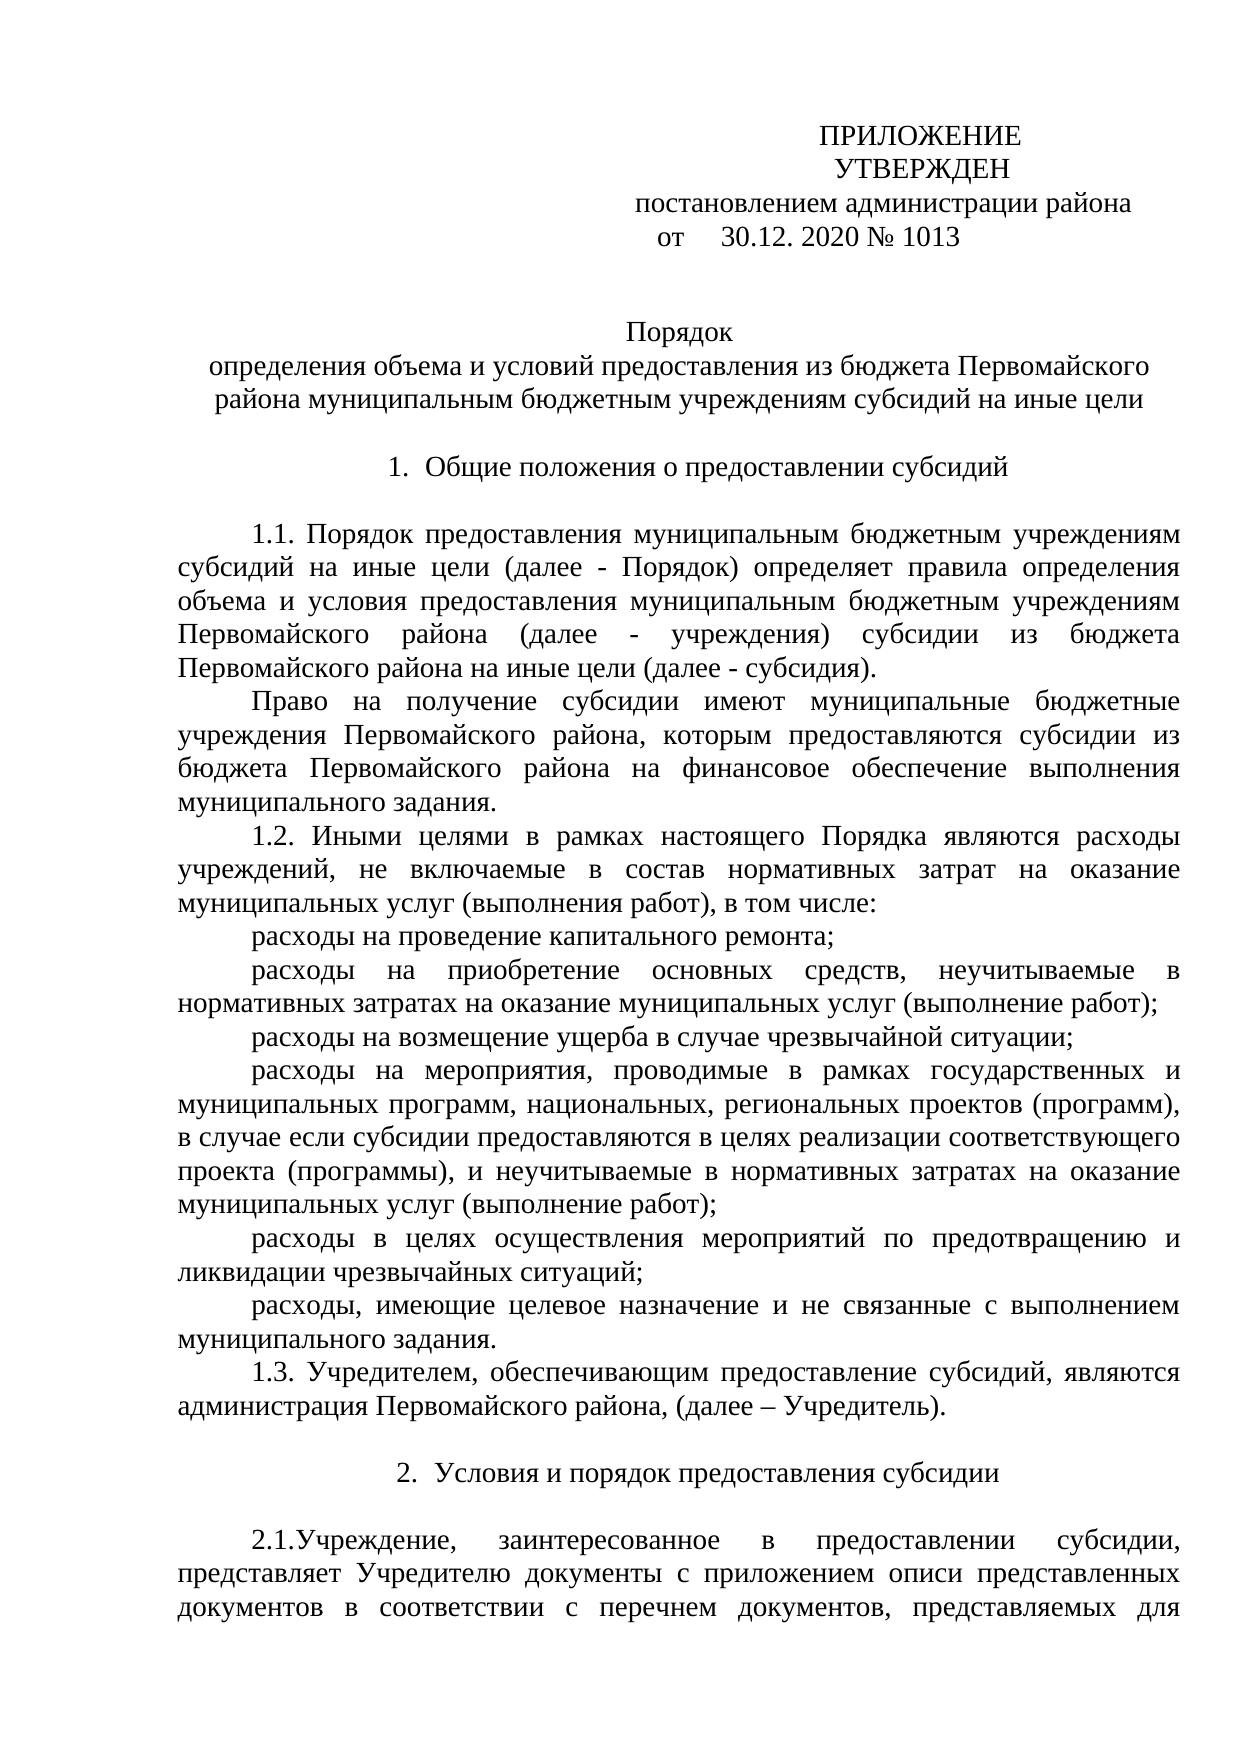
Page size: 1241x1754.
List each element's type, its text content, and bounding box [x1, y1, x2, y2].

text расходы на возмещение ущерба в случае чрезвычайной ситуации; [177, 1019, 1181, 1052]
text расходы на проведение капитального ремонта; [177, 918, 1181, 952]
text от 30.12. 2020 № 1013 [635, 219, 1181, 281]
text ПРИЛОЖЕНИЕ [768, 118, 1181, 152]
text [177, 1522, 1181, 1623]
text расходы на мероприятия, проводимые в рамках государственных и муниципальных программ, национальных, региональных проектов (программ), в случае если субсидии предоставляются в целях реализации соответствующего проекта (программы), и неучитываемые в нормативных затратах на оказание муниципальных услуг (выполнение работ); [177, 1052, 1181, 1220]
text 1.1. Порядок предоставления муниципальным бюджетным учреждениям субсидий на иные цели (далее - Порядок) определяет правила определения объема и условия предоставления муниципальным бюджетным учреждениям Первомайского района (далее - учреждения) субсидии из бюджета Первомайского района на иные цели (далее - субсидия). [177, 516, 1181, 683]
list Условия и порядок предоставления субсидии [215, 1455, 1181, 1488]
text 1.2. Иными целями в рамках настоящего Порядка являются расходы учреждений, не включаемые в состав нормативных затрат на оказание муниципальных услуг (выполнения работ), в том числе: [177, 818, 1181, 918]
text расходы на приобретение основных средств, неучитываемые в нормативных затратах на оказание муниципальных услуг (выполнение работ); [177, 952, 1181, 1019]
text 1.3. Учредителем, обеспечивающим предоставление субсидий, являются администрация Первомайского района, (далее – Учредитель). [177, 1354, 1181, 1421]
text расходы в целях осуществления мероприятий по предотвращению и ликвидации чрезвычайных ситуаций; [177, 1220, 1181, 1287]
text расходы, имеющие целевое назначение и не связанные с выполнением муниципального задания. [177, 1287, 1181, 1354]
text УТВЕРЖДЕН [768, 152, 1181, 185]
text постановлением администрации района [635, 185, 1181, 219]
text Порядок [177, 314, 1181, 348]
text Право на получение субсидии имеют муниципальные бюджетные учреждения Первомайского района, которым предоставляются субсидии из бюджета Первомайского района на финансовое обеспечение выполнения муниципального задания. [177, 683, 1181, 818]
text определения объема и условий предоставления из бюджета Первомайского района муниципальным бюджетным учреждениям субсидий на иные цели [177, 348, 1181, 415]
list Общие положения о предоставлении субсидий [215, 449, 1181, 482]
